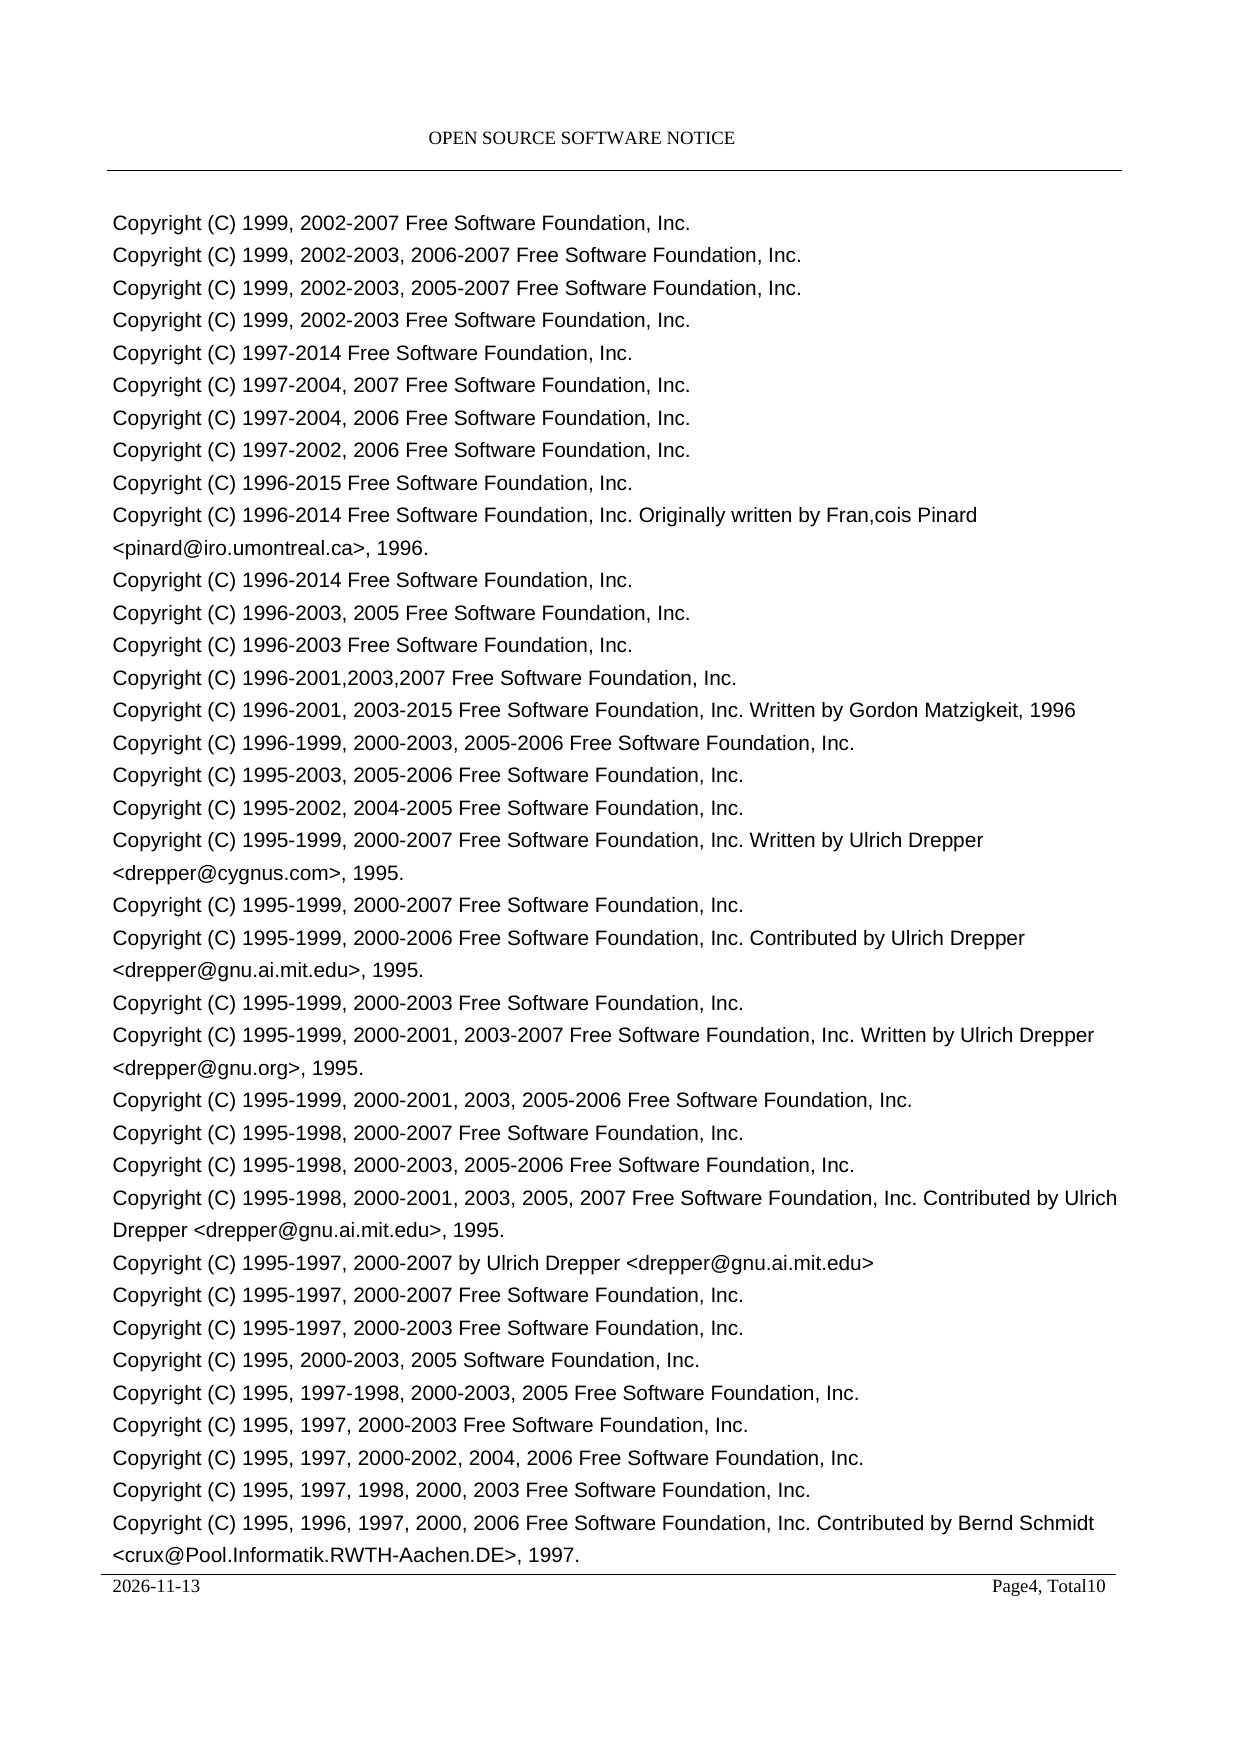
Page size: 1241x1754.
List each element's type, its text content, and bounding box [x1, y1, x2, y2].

text Copyright (C) 1995-1999, 2000-2001, 2003, 2005-2006 Free Software Foundation, Inc. [112, 1084, 1128, 1116]
text Copyright (C) 1995-1999, 2000-2006 Free Software Foundation, Inc. Contributed by Ulrich Drepper <drepper@gnu.ai.mit.edu>, 1995. [112, 921, 1128, 986]
text Copyright (C) 1995-1999, 2000-2001, 2003-2007 Free Software Foundation, Inc. Written by Ulrich Drepper <drepper@gnu.org>, 1995. [112, 1019, 1128, 1084]
text Copyright (C) 1995-1997, 2000-2007 Free Software Foundation, Inc. [112, 1279, 1128, 1311]
text Copyright (C) 1999, 2002-2003, 2005-2007 Free Software Foundation, Inc. [112, 271, 1128, 304]
text Copyright (C) 1997-2004, 2007 Free Software Foundation, Inc. [112, 369, 1128, 401]
text Copyright (C) 1999, 2002-2007 Free Software Foundation, Inc. [112, 206, 1128, 239]
text Copyright (C) 1995, 1997, 1998, 2000, 2003 Free Software Foundation, Inc. [112, 1474, 1128, 1506]
text Copyright (C) 1997-2014 Free Software Foundation, Inc. [112, 336, 1128, 369]
text Copyright (C) 1995-1999, 2000-2003 Free Software Foundation, Inc. [112, 986, 1128, 1019]
text Copyright (C) 1996-2014 Free Software Foundation, Inc. Originally written by Fran,cois Pinard <pinard@iro.umontreal.ca>, 1996. [112, 499, 1128, 564]
text Copyright (C) 1995-1998, 2000-2007 Free Software Foundation, Inc. [112, 1116, 1128, 1149]
text Copyright (C) 1996-2001, 2003-2015 Free Software Foundation, Inc. Written by Gordon Matzigkeit, 1996 [112, 694, 1128, 726]
text Copyright (C) 1996-2015 Free Software Foundation, Inc. [112, 466, 1128, 499]
text Copyright (C) 1995-1998, 2000-2003, 2005-2006 Free Software Foundation, Inc. [112, 1149, 1128, 1181]
text Copyright (C) 1997-2002, 2006 Free Software Foundation, Inc. [112, 434, 1128, 466]
text Copyright (C) 1995, 2000-2003, 2005 Software Foundation, Inc. [112, 1344, 1128, 1376]
text Copyright (C) 1995, 1997-1998, 2000-2003, 2005 Free Software Foundation, Inc. [112, 1376, 1128, 1409]
text Copyright (C) 1995, 1997, 2000-2003 Free Software Foundation, Inc. [112, 1409, 1128, 1441]
text Copyright (C) 1995-2002, 2004-2005 Free Software Foundation, Inc. [112, 791, 1128, 824]
text Copyright (C) 1996-2003 Free Software Foundation, Inc. [112, 629, 1128, 661]
text Copyright (C) 1996-2014 Free Software Foundation, Inc. [112, 564, 1128, 596]
text Copyright (C) 1995-1999, 2000-2007 Free Software Foundation, Inc. Written by Ulrich Drepper <drepper@cygnus.com>, 1995. [112, 824, 1128, 889]
text Copyright (C) 1995-1997, 2000-2007 by Ulrich Drepper <drepper@gnu.ai.mit.edu> [112, 1246, 1128, 1279]
text Copyright (C) 1995-1998, 2000-2001, 2003, 2005, 2007 Free Software Foundation, Inc. Contributed by Ulrich Drepper <drepper@gnu.ai.mit.edu>, 1995. [112, 1181, 1128, 1246]
text Copyright (C) 1995-2003, 2005-2006 Free Software Foundation, Inc. [112, 759, 1128, 791]
text Copyright (C) 1996-2001,2003,2007 Free Software Foundation, Inc. [112, 661, 1128, 694]
text Copyright (C) 1999, 2002-2003, 2006-2007 Free Software Foundation, Inc. [112, 239, 1128, 271]
text Copyright (C) 1999, 2002-2003 Free Software Foundation, Inc. [112, 304, 1128, 336]
text Copyright (C) 1995-1997, 2000-2003 Free Software Foundation, Inc. [112, 1311, 1128, 1344]
text Copyright (C) 1996-2003, 2005 Free Software Foundation, Inc. [112, 596, 1128, 629]
text Copyright (C) 1995, 1996, 1997, 2000, 2006 Free Software Foundation, Inc. Contributed by Bernd Schmidt <crux@Pool.Informatik.RWTH-Aachen.DE>, 1997. [112, 1506, 1128, 1571]
text Copyright (C) 1995-1999, 2000-2007 Free Software Foundation, Inc. [112, 889, 1128, 921]
text Copyright (C) 1997-2004, 2006 Free Software Foundation, Inc. [112, 401, 1128, 434]
text Copyright (C) 1996-1999, 2000-2003, 2005-2006 Free Software Foundation, Inc. [112, 726, 1128, 759]
text Copyright (C) 1995, 1997, 2000-2002, 2004, 2006 Free Software Foundation, Inc. [112, 1441, 1128, 1474]
